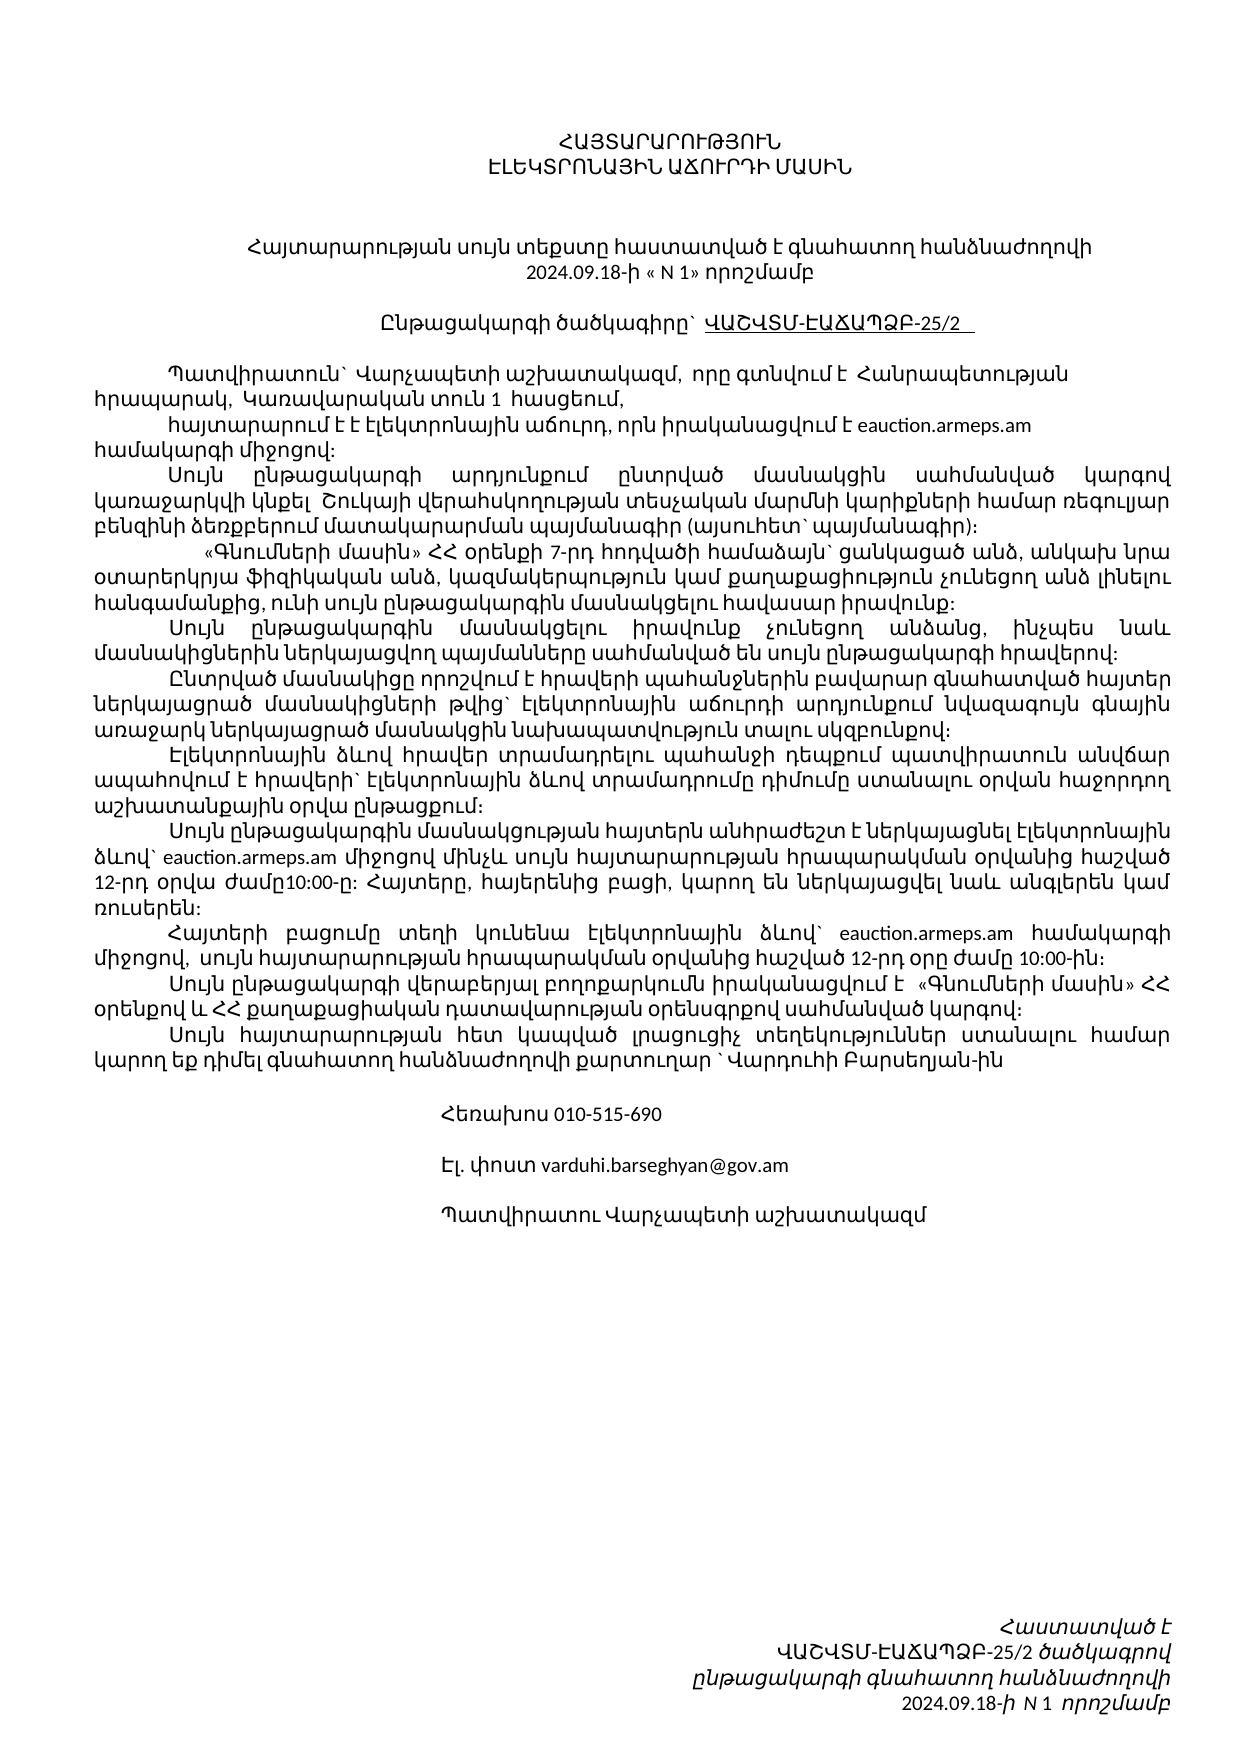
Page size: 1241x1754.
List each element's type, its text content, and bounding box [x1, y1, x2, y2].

text Ընթացակարգի ծածկագիրը` ՎԱՇՎՏՄ-ԷԱՃԱՊՁԲ-25/2 [94, 310, 1171, 336]
text ՎԱՇՎՏՄ-ԷԱՃԱՊՁԲ-25/2 ծածկագրով [94, 1639, 1171, 1665]
text Սույն հայտարարության հետ կապված լրացուցիչ տեղեկություններ ստանալու համար կարող եք դիմել գնահատող հանձնաժողովի քարտուղար ` Վարդուհի Բարսեղյան-ին [94, 1022, 1171, 1073]
text ՀԱՅՏԱՐԱՐՈՒԹՅՈՒՆ [94, 129, 1171, 154]
text Սույն ընթացակարգի վերաբերյալ բողոքարկումն իրականացվում է «Գնումների մասին» ՀՀ օրենքով և ՀՀ քաղաքացիական դատավարության օրենսգրքով սահմանված կարգով։ [94, 971, 1171, 1022]
text Էլեկտրոնային ձևով հրավեր տրամադրելու պահանջի դեպքում պատվիրատուն անվճար ապահովում է հրավերի` էլեկտրոնային ձևով տրամադրումը դիմումը ստանալու օրվան հաջորդող աշխատանքային օրվա ընթացքում։ [94, 742, 1171, 818]
text Պատվիրատու Վարչապետի աշխատակազմ [94, 1203, 1171, 1228]
text Սույն ընթացակարգին մասնակցության հայտերն անհրաժեշտ է ներկայացնել էլեկտրոնային ձևով` eauction.armeps.am միջոցով մինչև սույն հայտարարության հրապարակման օրվանից հաշված 12-րդ օրվա ժամը10:00-ը: Հայտերը, հայերենից բացի, կարող են ներկայացվել նաև անգլերեն կամ ռուսերեն: [94, 818, 1171, 920]
text Հայտերի բացումը տեղի կունենա էլեկտրոնային ձևով` eauction.armeps.am համակարգի միջոցով, սույն հայտարարության հրապարակման օրվանից հաշված 12-րդ օրը ժամը 10:00-ին։ [94, 920, 1171, 971]
text Ընտրված մասնակիցը որոշվում է հրավերի պահանջներին բավարար գնահատված հայտեր ներկայացրած մասնակիցների թվից` էլեկտրոնային աճուրդի արդյունքում նվազագույն գնային առաջարկ ներկայացրած մասնակցին նախապատվություն տալու սկզբունքով։ [94, 666, 1171, 742]
text 2024.09.18 -ի « N 1» որոշմամբ [94, 259, 1171, 285]
text ԷԼԵԿՏՐՈՆԱՅԻՆ ԱՃՈՒՐԴԻ ՄԱՍԻՆ [94, 154, 1171, 180]
text Հեռախոս 010-515-690 [94, 1101, 1171, 1126]
text Հաստատված է [94, 1614, 1171, 1639]
text Սույն ընթացակարգին մասնակցելու իրավունք չունեցող անձանց, ինչպես նաև մասնակիցներին ներկայացվող պայմանները սահմանված են սույն ընթացակարգի հրավերով: [94, 615, 1171, 666]
text Սույն ընթացակարգի արդյունքում ընտրված մասնակցին սահմանված կարգով կառաջարկվի կնքել Շուկայի վերահսկողության տեսչական մարմնի կարիքների համար ռեգուլյար բենզինի ձեռքբերում մատակարարման պայմանագիր (այսուհետ` պայմանագիր)։ [94, 463, 1171, 539]
text Պատվիրատուն` Վարչապետի աշխատակազմ, որը գտնվում է Հանրապետության հրապարակ, Կառավարական տուն 1 հասցեում, [94, 361, 1171, 412]
text «Գնումների մասին» ՀՀ օրենքի 7-րդ հոդվածի համաձայն` ցանկացած անձ, անկախ նրա օտարերկրյա ֆիզիկական անձ, կազմակերպություն կամ քաղաքացիություն չունեցող անձ լինելու հանգամանքից, ունի սույն ընթացակարգին մասնակցելու հավասար իրավունք: [94, 539, 1171, 615]
text 2024.09.18 -ի N 1 որոշմամբ [94, 1690, 1171, 1716]
text Էլ. փոստ varduhi.barseghyan@gov.am [94, 1152, 1171, 1177]
text Հայտարարության սույն տեքստը հաստատված է գնահատող հանձնաժողովի [94, 234, 1171, 259]
text հայտարարում է է էլեկտրոնային աճուրդ, որն իրականացվում է eauction.armeps.am համակարգի միջոցով: [94, 412, 1171, 463]
text ընթացակարգի գնահատող հանձնաժողովի [94, 1665, 1171, 1690]
